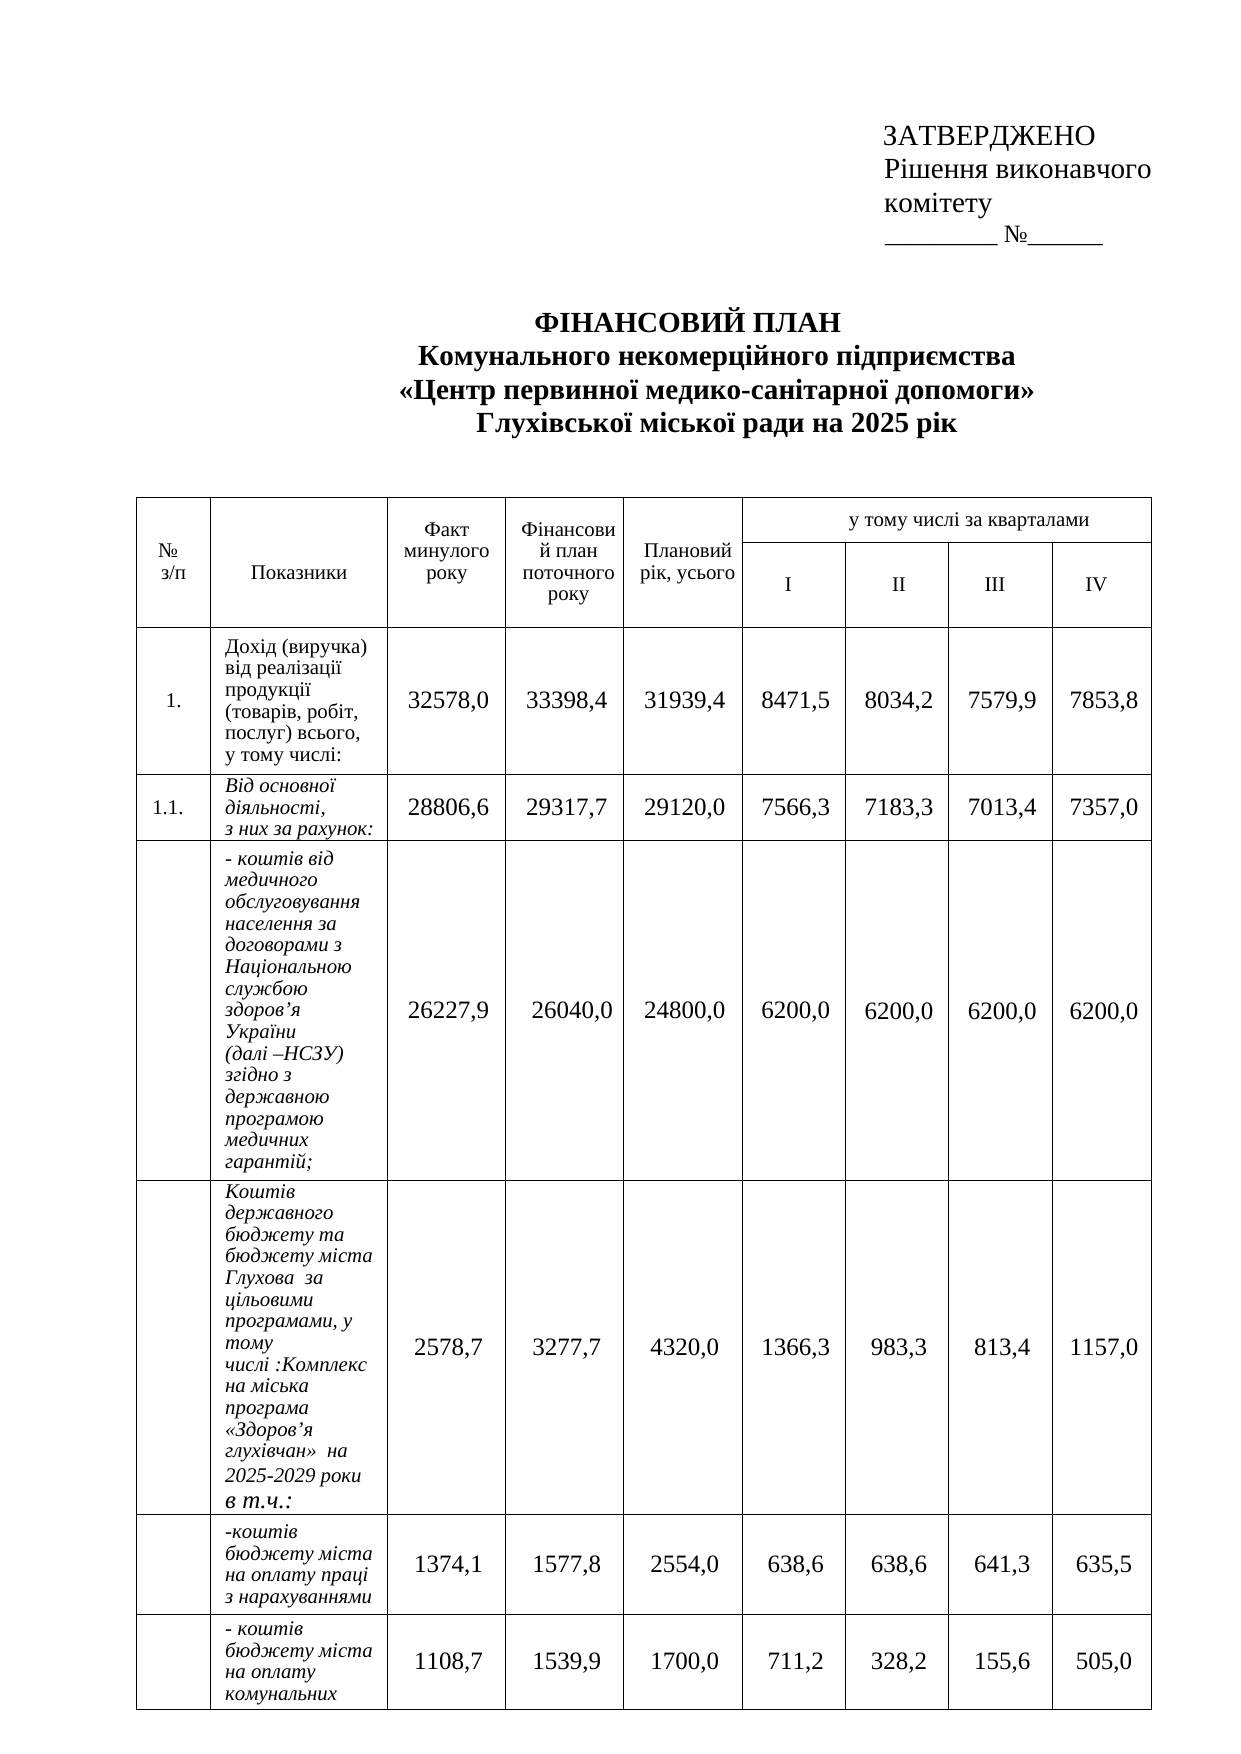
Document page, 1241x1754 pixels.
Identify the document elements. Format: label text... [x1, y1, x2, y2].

table_cell 7183,3 [846, 775, 948, 840]
table_cell 7013,4 [949, 775, 1052, 840]
table_cell -коштів бюджету міста на оплату праці з нарахуваннями [211, 1515, 387, 1614]
text Глухівської міської ради на 2025 рік [192, 406, 1240, 439]
table_cell 6200,0 [846, 841, 948, 1180]
table_cell 26227,9 [388, 841, 505, 1180]
table_cell 711,2 [743, 1615, 845, 1708]
table_cell 328,2 [846, 1615, 948, 1708]
table_header Фінансовий план поточного року [506, 498, 623, 627]
table_cell [137, 1181, 210, 1514]
table_cell 7566,3 [743, 775, 845, 840]
text комітету [192, 185, 1152, 219]
table_cell 1374,1 [388, 1515, 505, 1614]
table_cell 24800,0 [624, 841, 742, 1180]
table_cell 1577,8 [506, 1515, 623, 1614]
table_cell 8471,5 [743, 628, 845, 774]
table_cell 33398,4 [506, 628, 623, 774]
table_cell 638,6 [743, 1515, 845, 1614]
table_cell [137, 1615, 210, 1708]
table_cell ІV [1053, 543, 1151, 627]
table_cell ІІ [846, 543, 948, 627]
table_cell 1366,3 [743, 1181, 845, 1514]
table_header у тому числі за кварталами [743, 498, 1151, 542]
table_cell 6200,0 [1053, 841, 1151, 1180]
table_cell 638,6 [846, 1515, 948, 1614]
table_cell 28806,6 [388, 775, 505, 840]
table_cell І [743, 543, 845, 627]
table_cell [211, 1615, 387, 1708]
table_cell 6200,0 [743, 841, 845, 1180]
text ФІНАНСОВИЙ ПЛАН [192, 305, 1152, 338]
table_cell 2578,7 [388, 1181, 505, 1514]
table_cell 32578,0 [388, 628, 505, 774]
table_cell 29317,7 [506, 775, 623, 840]
table_cell 1539,9 [506, 1615, 623, 1708]
text «Центр первинної медико-санітарної допомоги» [192, 372, 1240, 406]
table_header Плановий рік, усього [624, 498, 742, 627]
table_cell 635,5 [1053, 1515, 1151, 1614]
text Рішення виконавчого [192, 152, 1152, 185]
table_cell ІІІ [949, 543, 1052, 627]
table_cell 1.1. [137, 775, 210, 840]
table_header № з/п [137, 498, 210, 627]
table_cell 505,0 [1053, 1615, 1151, 1708]
table_header Факт минулого року [388, 498, 505, 627]
table_cell [137, 1515, 210, 1614]
table_cell 1. [137, 628, 210, 774]
table_cell 4320,0 [624, 1181, 742, 1514]
table_cell 1700,0 [624, 1615, 742, 1708]
text _________ №______ [192, 219, 1152, 247]
table_cell Від основної діяльності, з них за рахунок: [211, 775, 387, 840]
table_header Показники [211, 498, 387, 627]
table_cell 8034,2 [846, 628, 948, 774]
table_cell 7853,8 [1053, 628, 1151, 774]
table_cell 2554,0 [624, 1515, 742, 1614]
table_cell 7579,9 [949, 628, 1052, 774]
table_cell 641,3 [949, 1515, 1052, 1614]
table_cell 31939,4 [624, 628, 742, 774]
table_cell 155,6 [949, 1615, 1052, 1708]
table_cell Дохід (виручка) від реалізації продукції (товарів, робіт, послуг) всього, у тому числі: [211, 628, 387, 774]
table_cell Коштів державного бюджету та бюджету міста Глухова за цільовими програмами, у тому числі :Комплексна міська програма «Здоров’я глухівчан» на 2025-2029 роки в т.ч.: [211, 1181, 387, 1514]
table_cell 3277,7 [506, 1181, 623, 1514]
text ЗАТВЕРДЖЕНО [192, 118, 1152, 152]
table_cell 29120,0 [624, 775, 742, 840]
table_cell 26040,0 [506, 841, 623, 1180]
table_cell 6200,0 [949, 841, 1052, 1180]
table_cell - коштів від медичного обслуговування населення за договорами з Національною службою здоров’я України (далі –НСЗУ) згідно з державною програмою медичних гарантій; [211, 841, 387, 1180]
table_cell 1108,7 [388, 1615, 505, 1708]
table_cell 983,3 [846, 1181, 948, 1514]
text Комунального некомерційного підприємства [192, 338, 1240, 372]
table_cell [137, 841, 210, 1180]
table_cell 813,4 [949, 1181, 1052, 1514]
table_cell 7357,0 [1053, 775, 1151, 840]
table_cell 1157,0 [1053, 1181, 1151, 1514]
